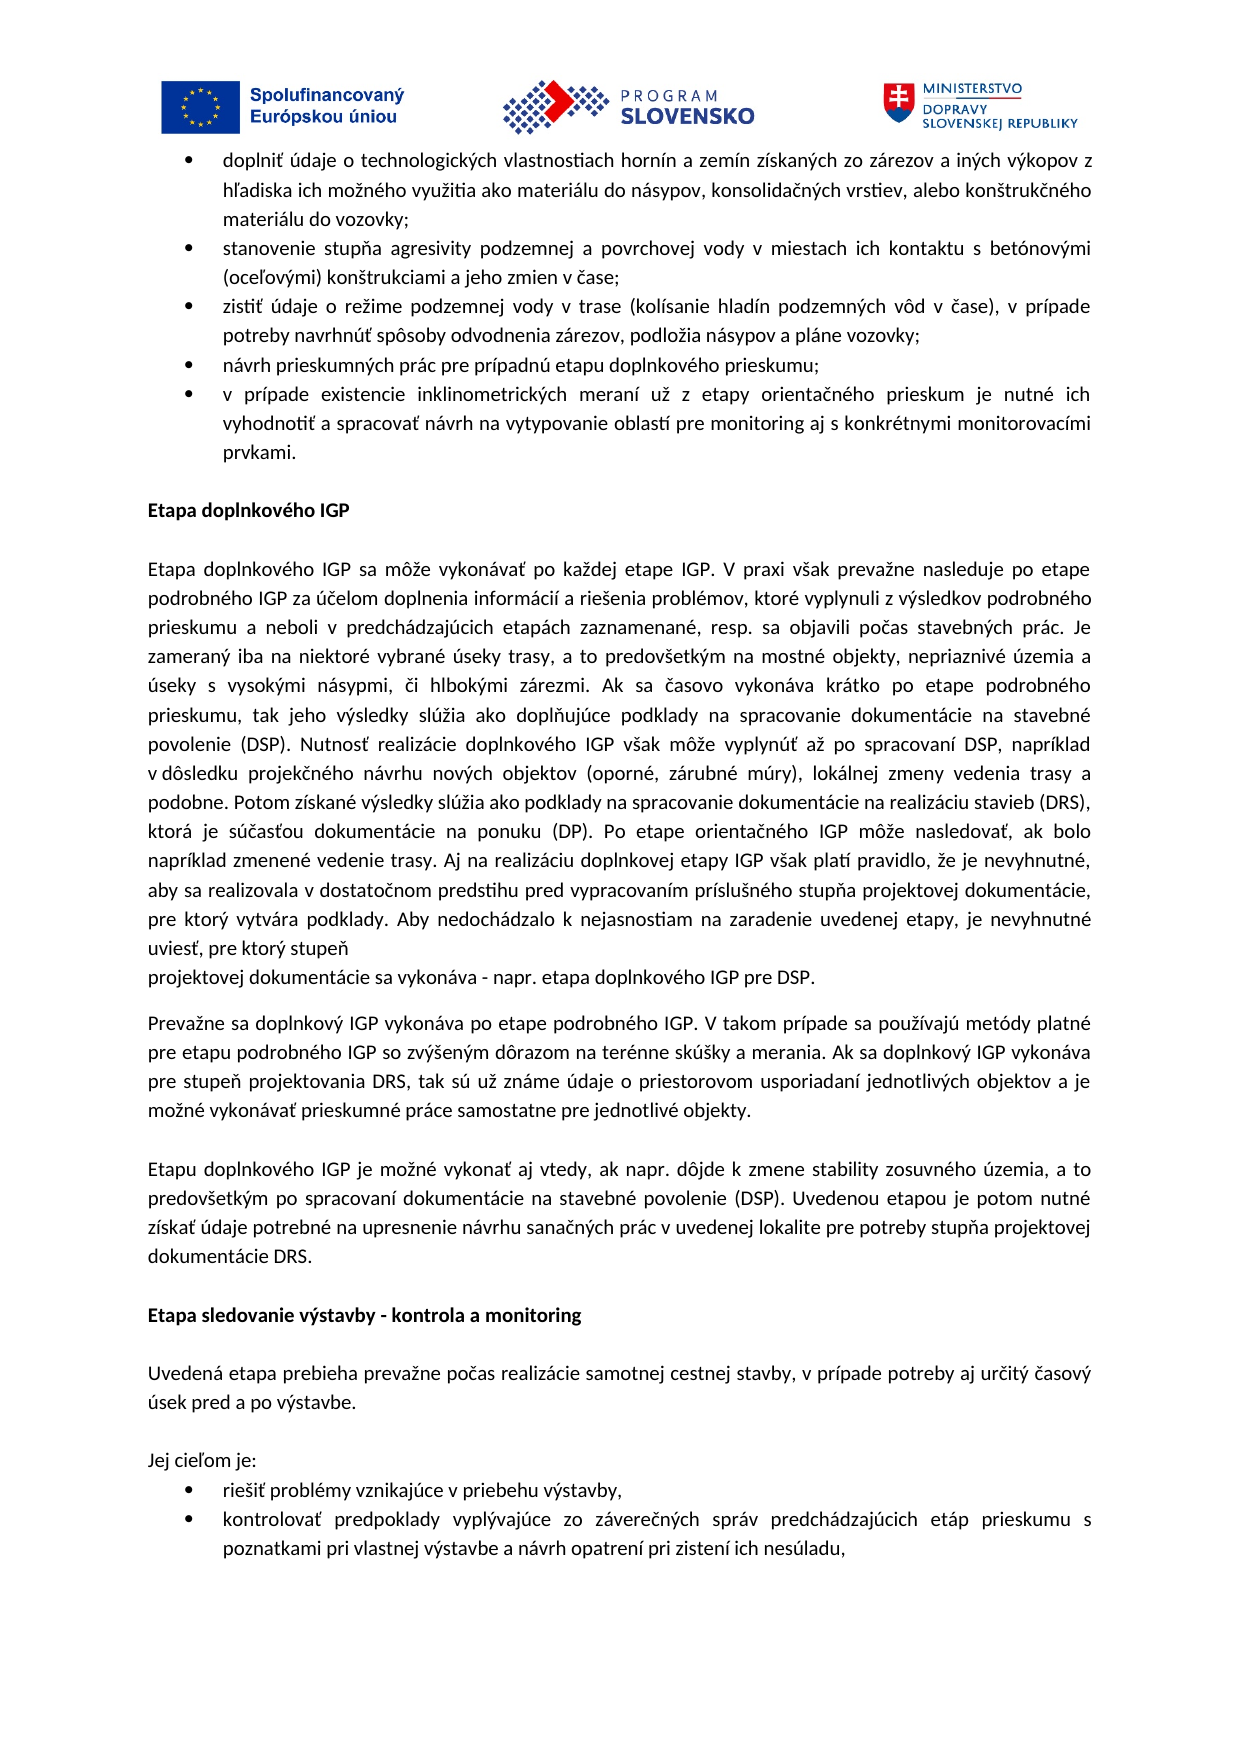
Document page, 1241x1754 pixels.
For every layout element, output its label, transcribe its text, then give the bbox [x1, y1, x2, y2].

text Etapa sledovanie výstavby - kontrola a monitoring [148, 1302, 1093, 1327]
text Uvedená etapa prebieha prevažne počas realizácie samotnej cestnej stavby, v prípade potreby aj určitý časový úsek pred a po výstavbe. [148, 1360, 1093, 1415]
text Etapa doplnkového IGP [148, 498, 1093, 523]
list riešiť problémy vznikajúce v priebehu výstavby, [185, 1477, 1093, 1502]
list doplniť údaje o technologických vlastnostiach hornín a zemín získaných zo zárezov a iných výkopov z hľadiska ich možného využitia ako materiálu do násypov, konsolidačných vrstiev, alebo konštrukčného materiálu do vozovky; [185, 148, 1093, 231]
list stanovenie stupňa agresivity podzemnej a povrchovej vody v miestach ich kontaktu s betónovými (oceľovými) konštrukciami a jeho zmien v čase; [185, 235, 1093, 290]
text Prevažne sa doplnkový IGP vykonáva po etape podrobného IGP. V takom prípade sa používajú metódy platné pre etapu podrobného IGP so zvýšeným dôrazom na terénne skúšky a merania. Ak sa doplnkový IGP vykonáva pre stupeň projektovania DRS, tak sú už známe údaje o priestorovom usporiadaní jednotlivých objektov a je možné vykonávať prieskumné práce samostatne pre jednotlivé objekty. [148, 1010, 1093, 1123]
list návrh prieskumných prác pre prípadnú etapu doplnkového prieskumu; [185, 352, 1093, 377]
picture [147, 73, 1092, 141]
text Etapa doplnkového IGP sa môže vykonávať po každej etape IGP. V praxi však prevažne nasleduje po etape podrobného IGP za účelom doplnenia informácií a riešenia problémov, ktoré vyplynuli z výsledkov podrobného prieskumu a neboli v predchádzajúcich etapách zaznamenané, resp. sa objavili počas stavebných prác. Je zameraný iba na niektoré vybrané úseky trasy, a to predovšetkým na mostné objekty, nepriaznivé územia a úseky s vysokými násypmi, či hlbokými zárezmi. Ak sa časovo vykonáva krátko po etape podrobného prieskumu, tak jeho výsledky slúžia ako doplňujúce podklady na spracovanie dokumentácie na stavebné povolenie (DSP). Nutnosť realizácie doplnkového IGP však môže vyplynúť až po spracovaní DSP, napríklad v dôsledku projekčného návrhu nových objektov (oporné, zárubné múry), lokálnej zmeny vedenia trasy a podobne. Potom získané výsledky slúžia ako podklady na spracovanie dokumentácie na realizáciu stavieb (DRS), ktorá je súčasťou dokumentácie na ponuku (DP). Po etape orientačného IGP môže nasledovať, ak bolo napríklad zmenené vedenie trasy. Aj na realizáciu doplnkovej etapy IGP však platí pravidlo, že je nevyhnutné, aby sa realizovala v dostatočnom predstihu pred vypracovaním príslušného stupňa projektovej dokumentácie, pre ktorý vytvára podklady. Aby nedochádzalo k nejasnostiam na zaradenie uvedenej etapy, je nevyhnutné uviesť, pre ktorý stupeň [148, 556, 1093, 961]
list v prípade existencie inklinometrických meraní už z etapy orientačného prieskum je nutné ich vyhodnotiť a spracovať návrh na vytypovanie oblastí pre monitoring aj s konkrétnymi monitorovacími prvkami. [185, 381, 1093, 465]
text projektovej dokumentácie sa vykonáva - napr. etapa doplnkového IGP pre DSP. [148, 964, 1093, 990]
list zistiť údaje o režime podzemnej vody v trase (kolísanie hladín podzemných vôd v čase), v prípade potreby navrhnúť spôsoby odvodnenia zárezov, podložia násypov a pláne vozovky; [185, 293, 1093, 348]
text Etapu doplnkového IGP je možné vykonať aj vtedy, ak napr. dôjde k zmene stability zosuvného územia, a to predovšetkým po spracovaní dokumentácie na stavebné povolenie (DSP). Uvedenou etapou je potom nutné získať údaje potrebné na upresnenie návrhu sanačných prác v uvedenej lokalite pre potreby stupňa projektovej dokumentácie DRS. [148, 1156, 1093, 1269]
list kontrolovať predpoklady vyplývajúce zo záverečných správ predchádzajúcich etáp prieskumu s poznatkami pri vlastnej výstavbe a návrh opatrení pri zistení ich nesúladu, [185, 1506, 1093, 1561]
text Jej cieľom je: [148, 1448, 1093, 1473]
